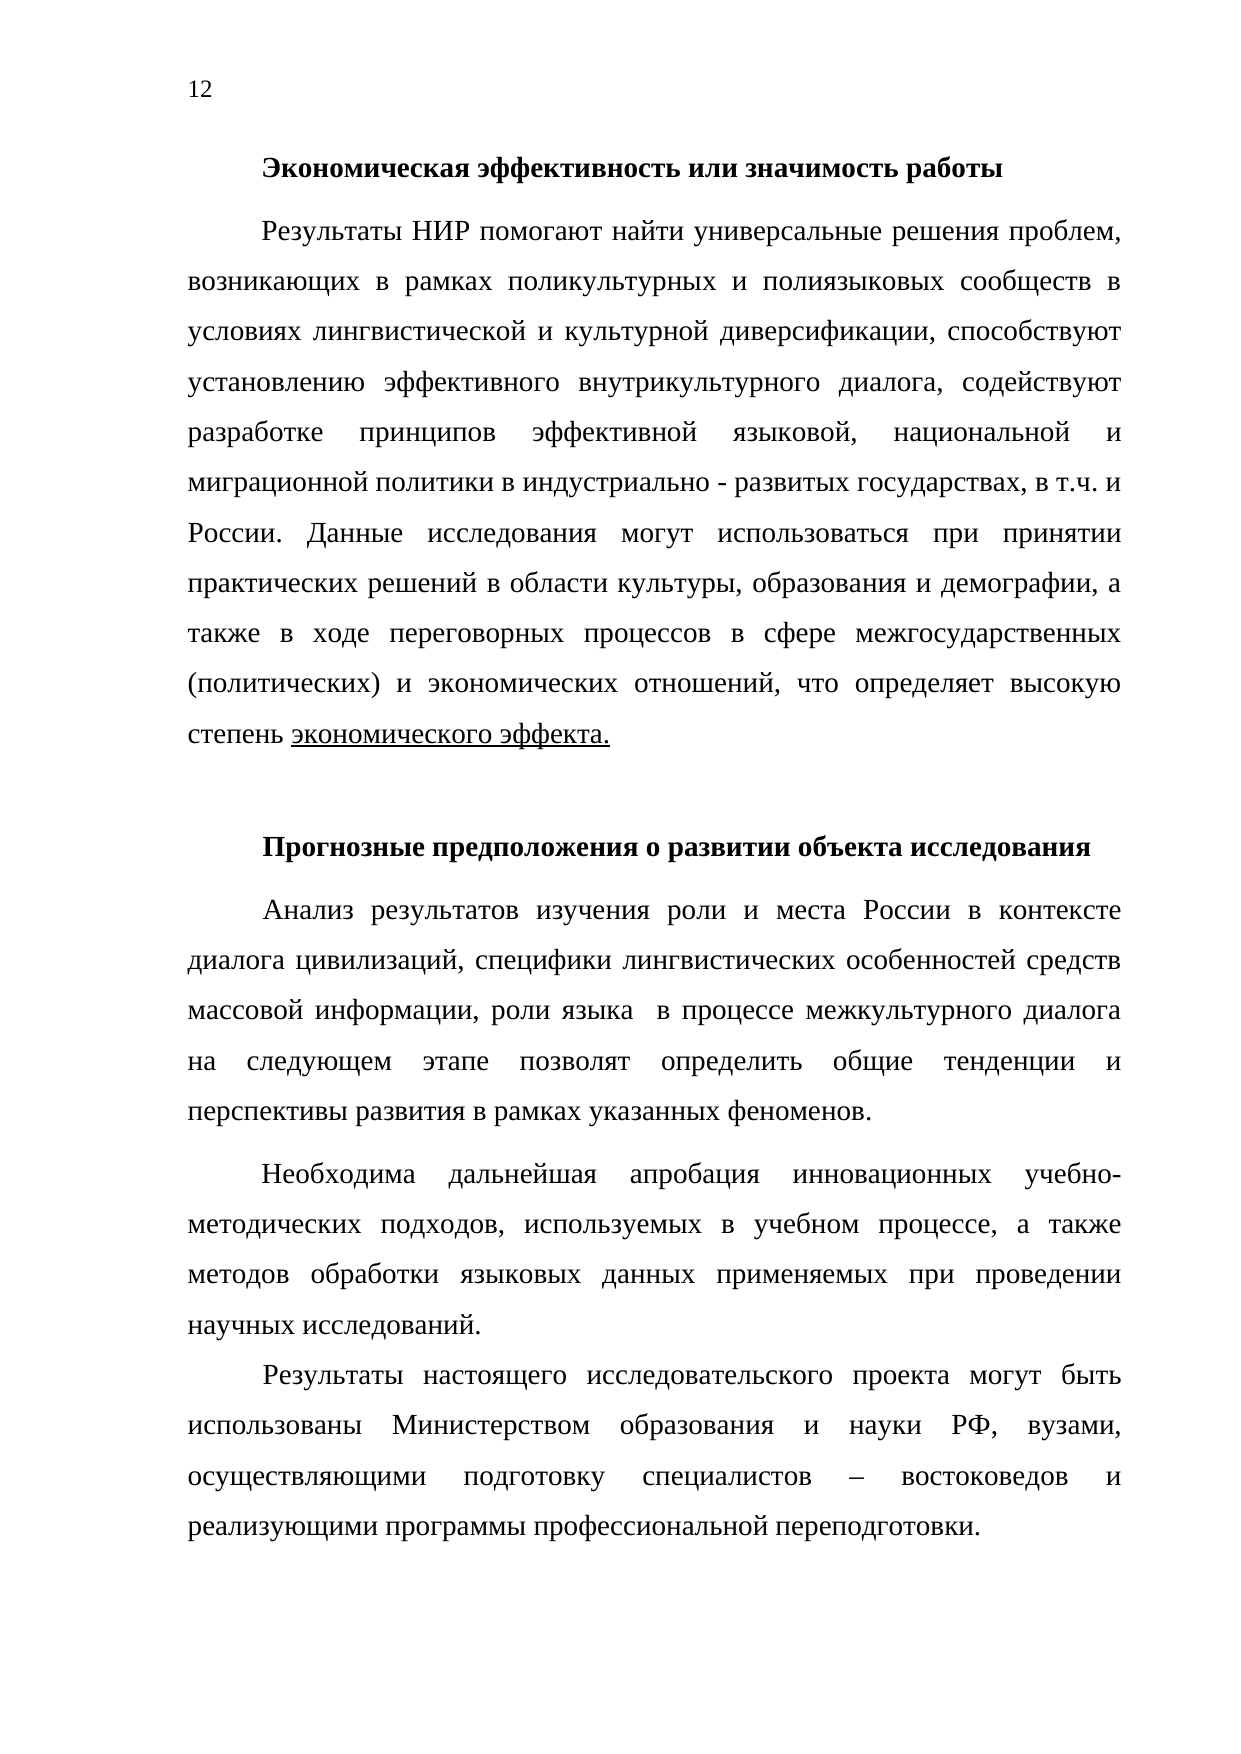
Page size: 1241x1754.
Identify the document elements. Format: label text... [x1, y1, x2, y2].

text Результаты НИР помогают найти универсальные решения проблем, возникающих в рамках поликультурных и полиязыковых сообществ в условиях лингвистической и культурной диверсификации, способствуют установлению эффективного внутрикультурного диалога, содействуют разработке принципов эффективной языковой, национальной и миграционной политики в индустриально - развитых государствах, в т.ч. и России. Данные исследования могут использоваться при принятии практических решений в области культуры, образования и демографии, а также в ходе переговорных процессов в сфере межгосударственных (политических) и экономических отношений, что определяет высокую степень экономического эффекта. [187, 213, 1122, 749]
text Прогнозные предположения о развитии объекта исследования [187, 829, 1122, 863]
text Анализ результатов изучения роли и места России в контексте диалога цивилизаций, специфики лингвистических особенностей средств массовой информации, роли языка в процессе межкультурного диалога на следующем этапе позволят определить общие тенденции и перспективы развития в рамках указанных феноменов. [187, 892, 1122, 1127]
text Экономическая эффективность или значимость работы [232, 150, 1122, 183]
text Результаты настоящего исследовательского проекта могут быть использованы Министерством образования и науки РФ, вузами, осуществляющими подготовку специалистов – востоковедов и реализующими программы профессиональной переподготовки. [187, 1357, 1122, 1542]
text Необходима дальнейшая апробация инновационных учебно-методических подходов, используемых в учебном процессе, а также методов обработки языковых данных применяемых при проведении научных исследований. [187, 1156, 1122, 1340]
